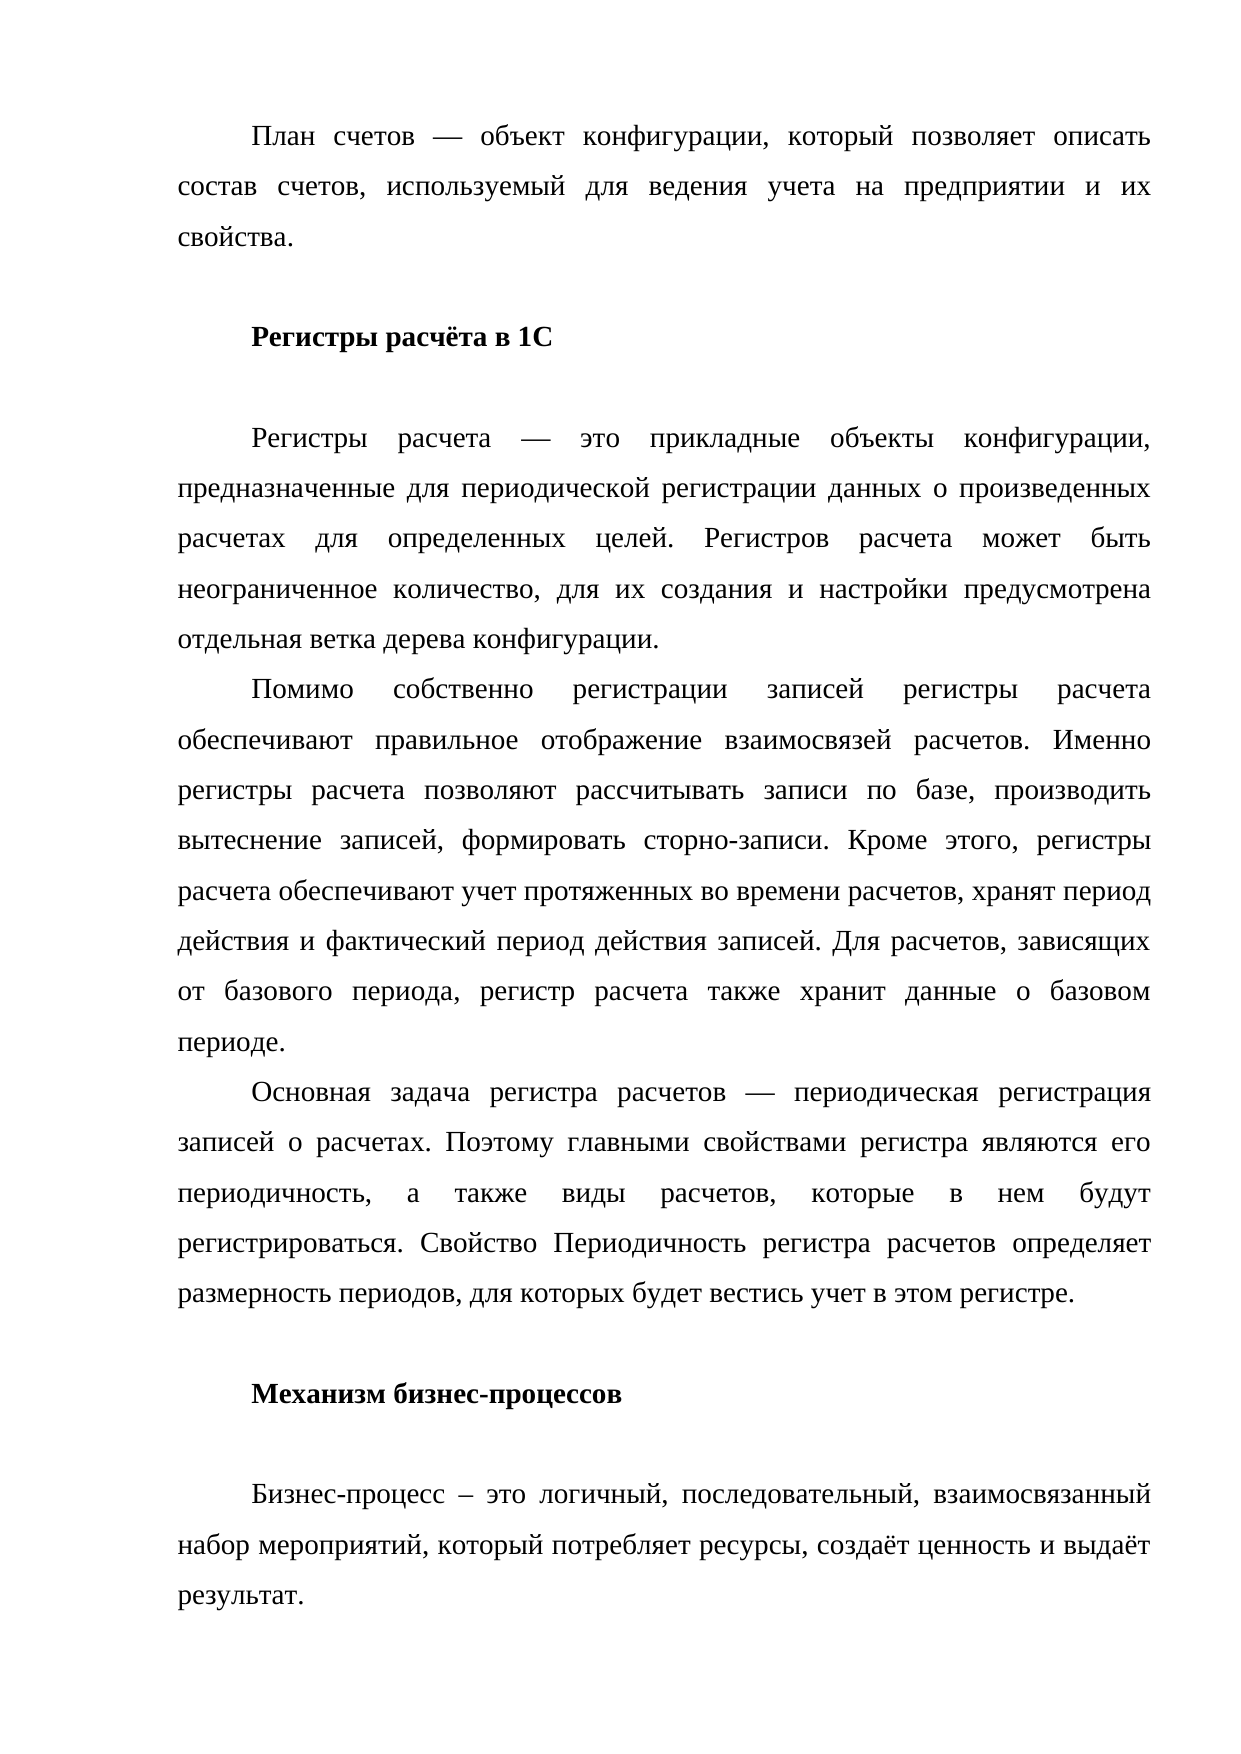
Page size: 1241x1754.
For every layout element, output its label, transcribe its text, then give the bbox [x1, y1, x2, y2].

text Бизнес-процесс – это логичный, последовательный, взаимосвязанный набор мероприятий, который потребляет ресурсы, создаёт ценность и выдаёт результат. [177, 1477, 1152, 1611]
text Помимо собственно регистрации записей регистры расчета обеспечивают правильное отображение взаимосвязей расчетов. Именно регистры расчета позволяют рассчитывать записи по базе, производить вытеснение записей, формировать сторно-записи. Кроме этого, регистры расчета обеспечивают учет протяженных во времени расчетов, хранят период действия и фактический период действия записей. Для расчетов, зависящих от базового периода, регистр расчета также хранит данные о базовом периоде. [177, 672, 1152, 1057]
text План счетов — объект конфигурации, который позволяет описать состав счетов, используемый для ведения учета на предприятии и их свойства. [177, 118, 1152, 252]
text Механизм бизнес-процессов [177, 1376, 1152, 1409]
text Регистры расчёта в 1С [177, 319, 1152, 353]
text Регистры расчета — это прикладные объекты конфигурации, предназначенные для периодической регистрации данных о произведенных расчетах для определенных целей. Регистров расчета может быть неограниченное количество, для их создания и настройки предусмотрена отдельная ветка дерева конфигурации. [177, 420, 1152, 655]
text Основная задача регистра расчетов — периодическая регистрация записей о расчетах. Поэтому главными свойствами регистра являются его периодичность, а также виды расчетов, которые в нем будут регистрироваться. Свойство Периодичность регистра расчетов определяет размерность периодов, для которых будет вестись учет в этом регистре. [177, 1074, 1152, 1309]
